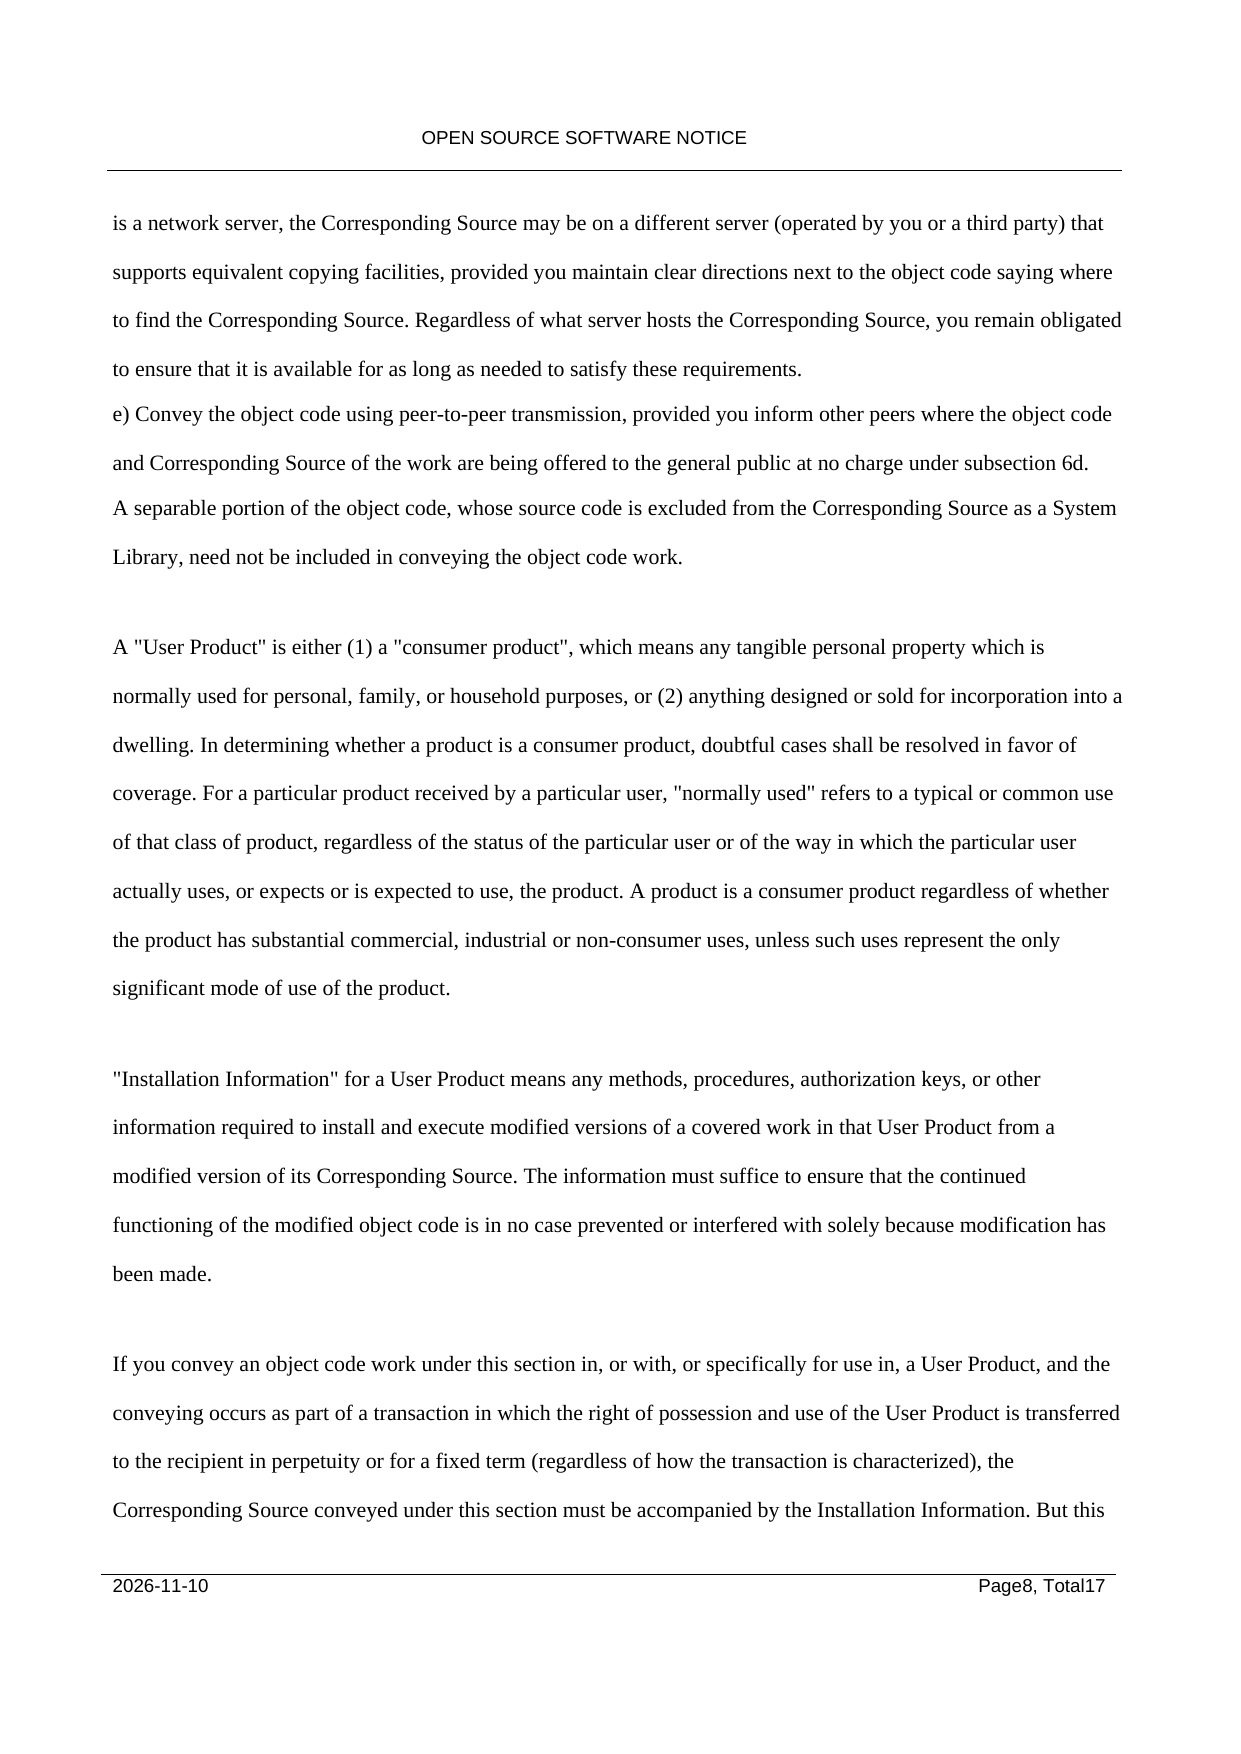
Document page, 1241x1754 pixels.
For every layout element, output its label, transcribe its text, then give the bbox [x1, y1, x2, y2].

text A "User Product" is either (1) a "consumer product", which means any tangible personal property which is normally used for personal, family, or household purposes, or (2) anything designed or sold for incorporation into a dwelling. In determining whether a product is a consumer product, doubtful cases shall be resolved in favor of coverage. For a particular product received by a particular user, "normally used" refers to a typical or common use of that class of product, regardless of the status of the particular user or of the way in which the particular user actually uses, or expects or is expected to use, the product. A product is a consumer product regardless of whether the product has substantial commercial, industrial or non-consumer uses, unless such uses represent the only significant mode of use of the product. [112, 631, 1128, 1004]
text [112, 1347, 1128, 1526]
text A separable portion of the object code, whose source code is excluded from the Corresponding Source as a System Library, need not be included in conveying the object code work. [112, 492, 1128, 573]
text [112, 206, 1128, 385]
text "Installation Information" for a User Product means any methods, procedures, authorization keys, or other information required to install and execute modified versions of a covered work in that User Product from a modified version of its Corresponding Source. The information must suffice to ensure that the continued functioning of the modified object code is in no case prevented or interfered with solely because modification has been made. [112, 1062, 1128, 1289]
text e) Convey the object code using peer-to-peer transmission, provided you inform other peers where the object code and Corresponding Source of the work are being offered to the general public at no charge under subsection 6d. [112, 398, 1128, 479]
